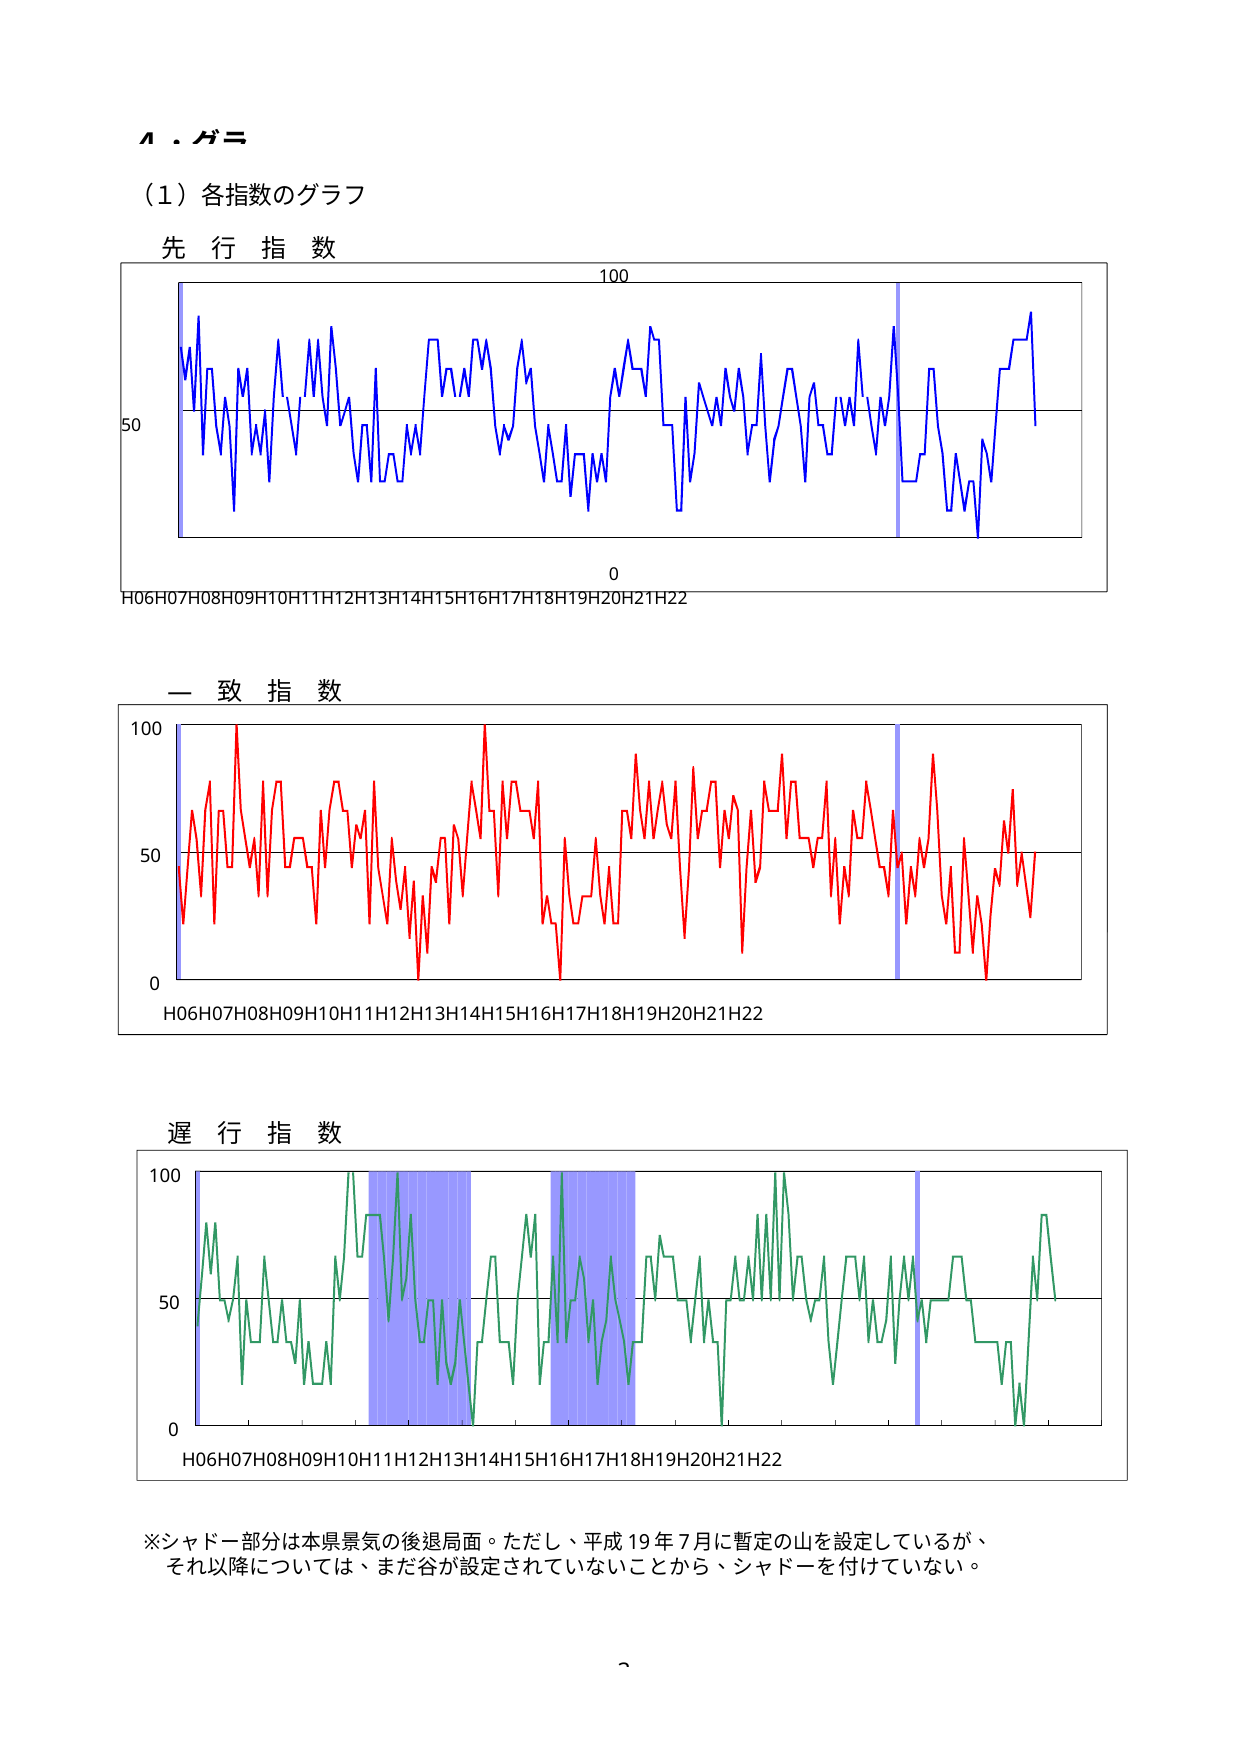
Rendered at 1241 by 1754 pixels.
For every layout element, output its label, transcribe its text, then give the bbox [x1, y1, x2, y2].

subtitle （１）各指数のグラフ先 行 指 数 [123, 178, 373, 265]
text — 致 指 数 [106, 673, 403, 707]
text ※シャドー部分は本県景気の後退局面。ただし、平成19年7月に暫定の山を設定しているが、 それ以降については、まだ谷が設定されていないことから、シャドーを付けていない。 [144, 1529, 1015, 1581]
text 遅 行 指 数 [167, 1116, 1142, 1150]
